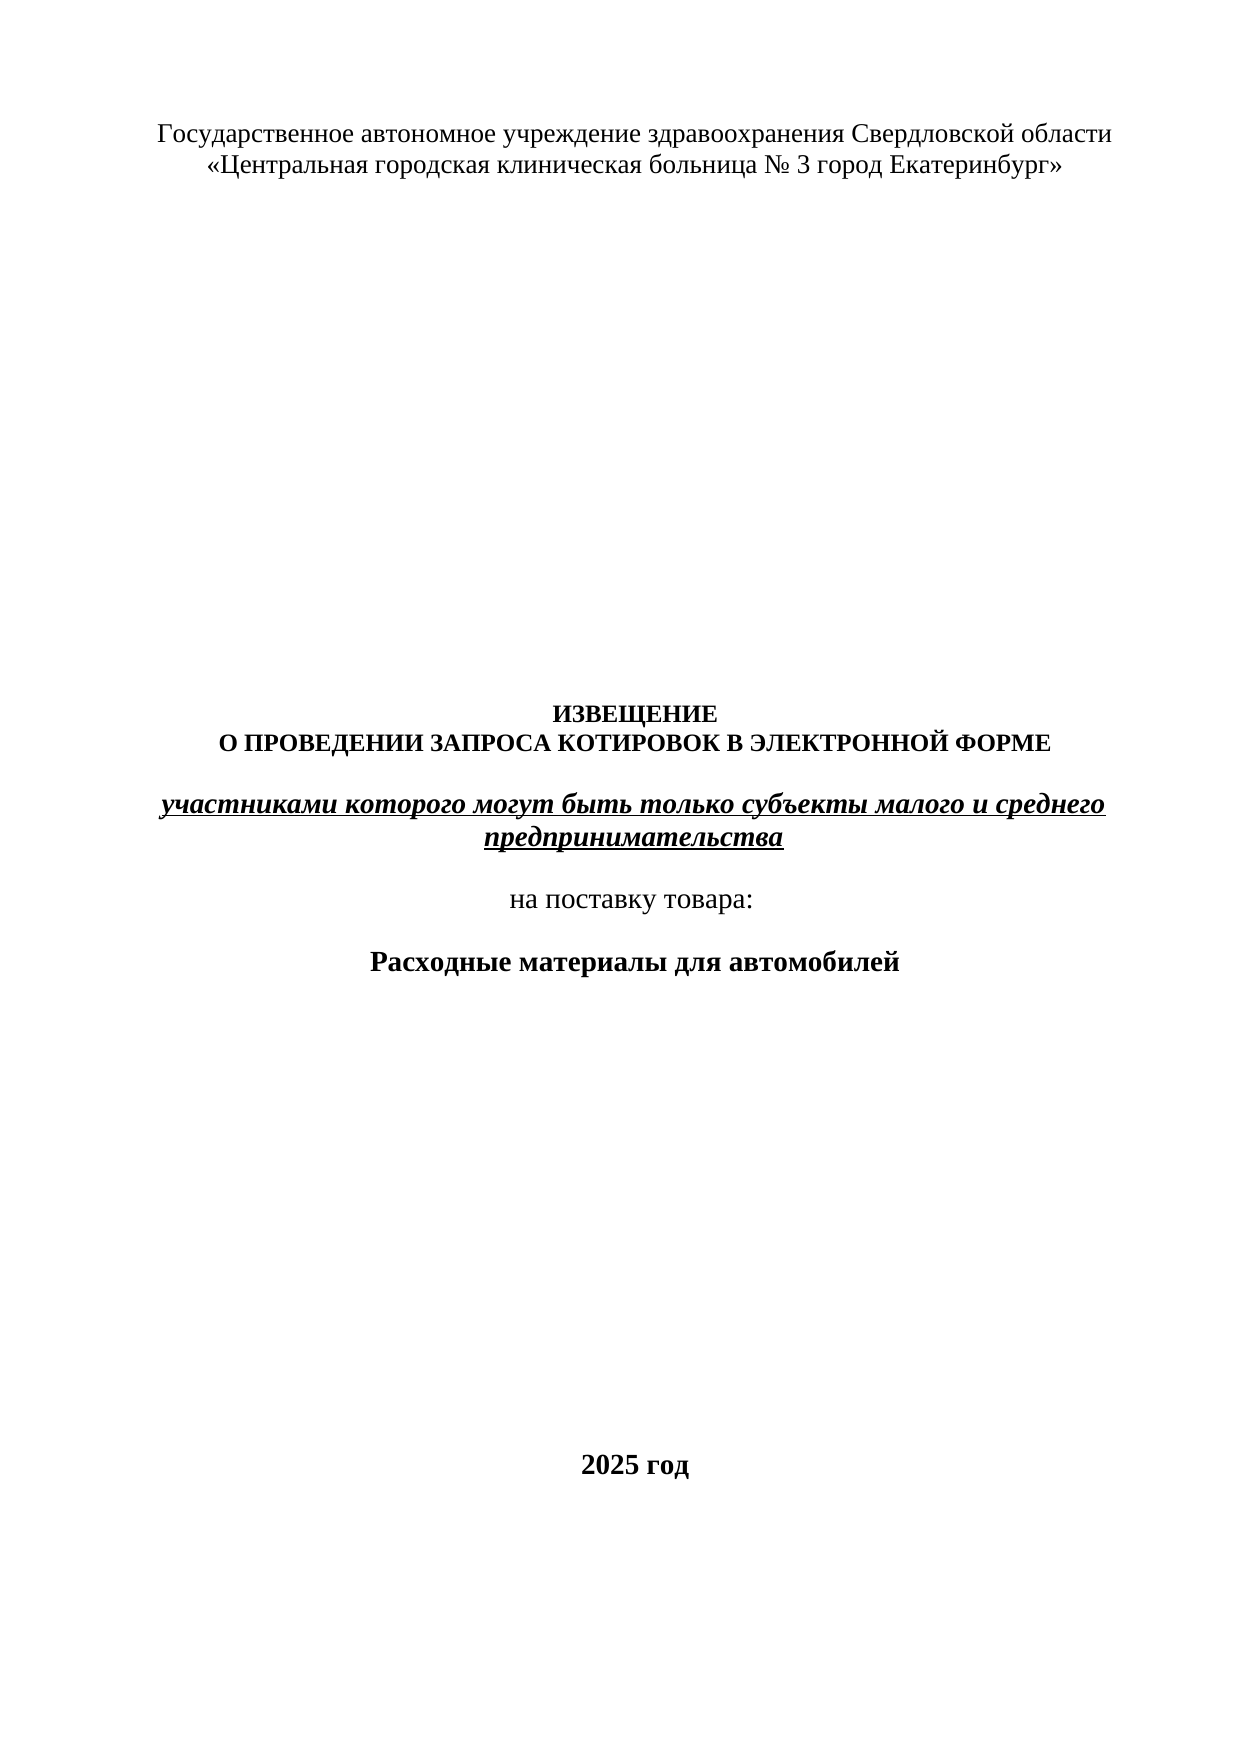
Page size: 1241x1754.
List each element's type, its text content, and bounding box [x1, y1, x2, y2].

text 2025 год [89, 1447, 1181, 1481]
text участниками которого могут быть только субъекты малого и среднего предпринимательства [89, 786, 1181, 853]
text О ПРОВЕДЕНИИ ЗАПРОСА КОТИРОВОК В ЭЛЕКТРОННОЙ ФОРМЕ [89, 728, 1181, 757]
text ИЗВЕЩЕНИЕ [89, 699, 1181, 728]
text Расходные материалы для автомобилей [89, 944, 1181, 977]
text на поставку товара: [89, 882, 1181, 944]
text Государственное автономное учреждение здравоохранения Свердловской области «Центральная городская клиническая больница № 3 город Екатеринбург» [89, 117, 1181, 180]
